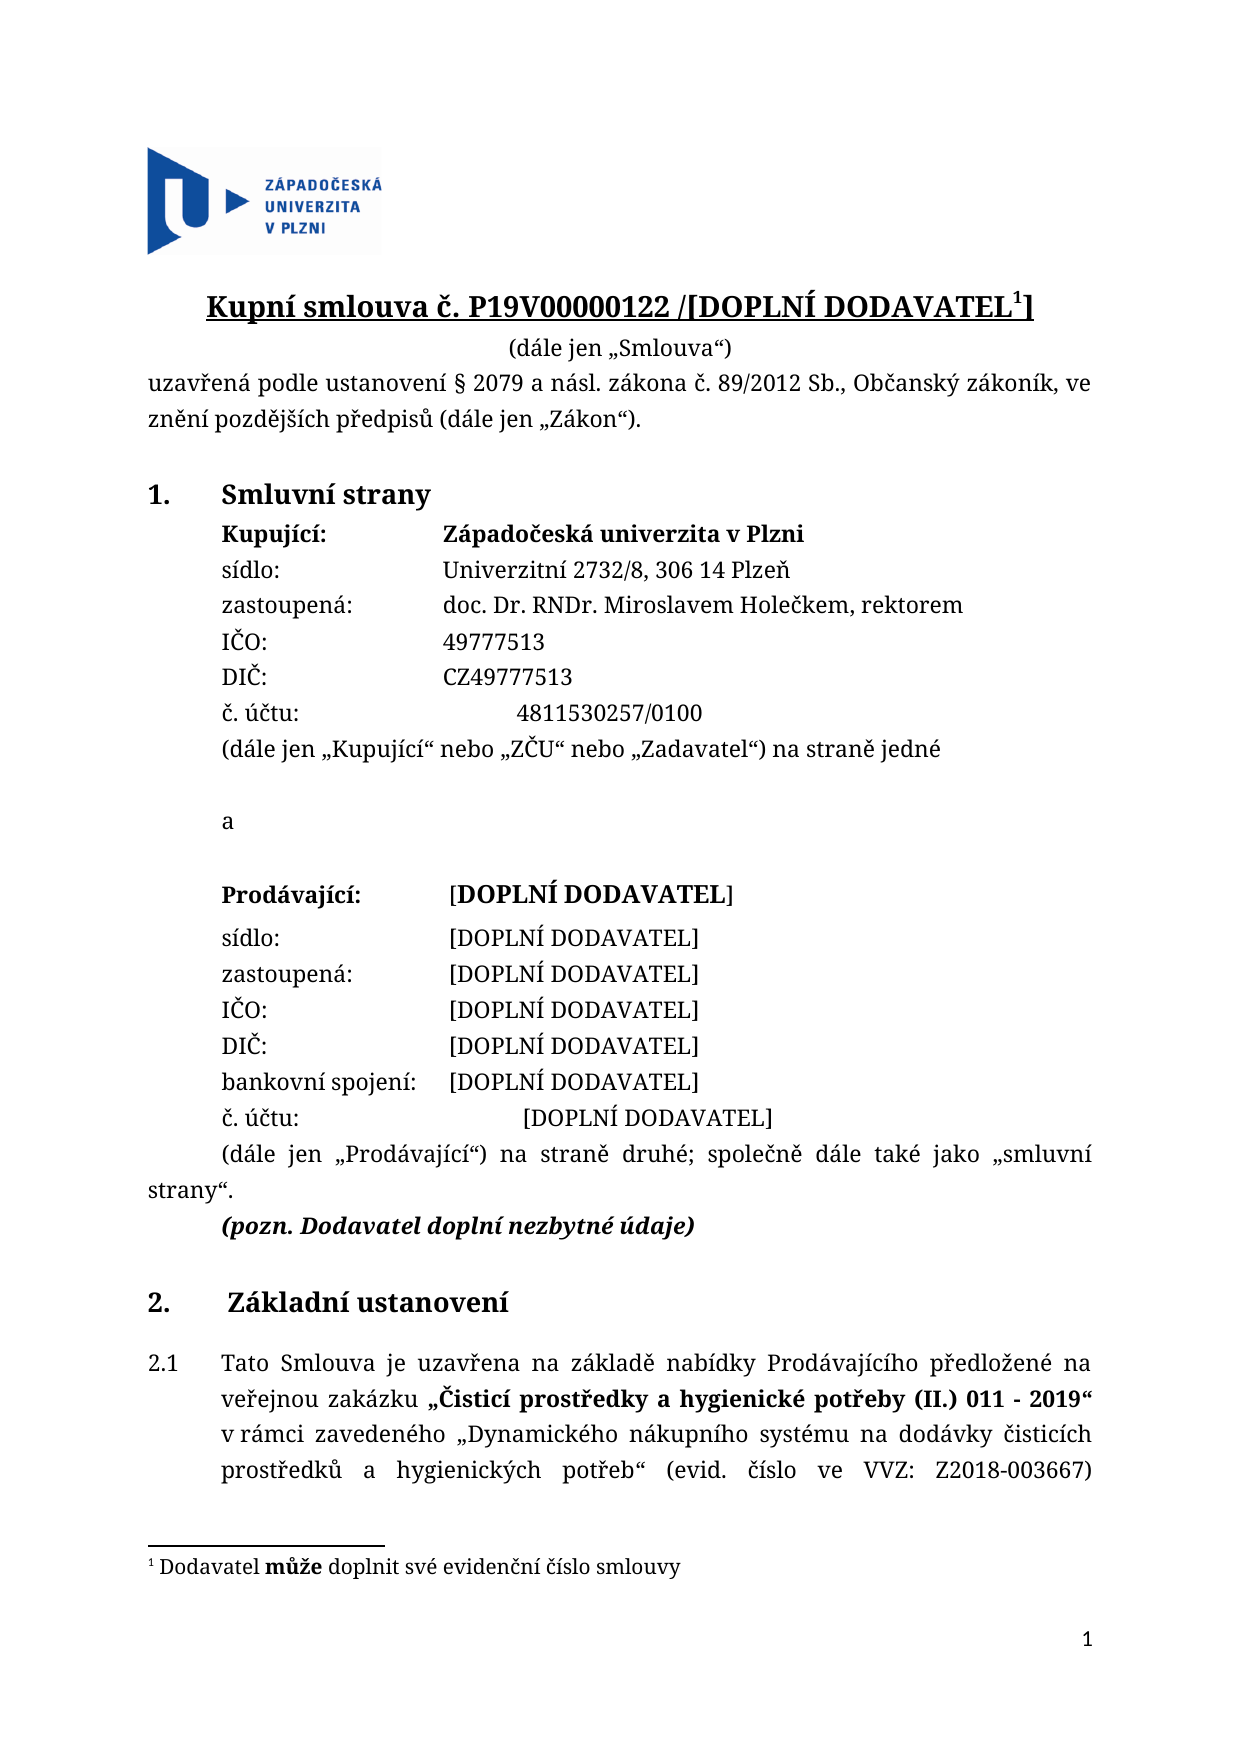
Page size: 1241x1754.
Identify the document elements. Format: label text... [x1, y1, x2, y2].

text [148, 1347, 1093, 1486]
text a [221, 805, 1093, 836]
text Prodávající: [DOPLNÍ DODAVATEL] [148, 877, 1093, 911]
text Kupní smlouva č. P19V00000122 /[DOPLNÍ DODAVATEL] [148, 286, 1093, 326]
text 2. Základní ustanovení [148, 1283, 1093, 1320]
text uzavřená podle ustanovení § 2079 a násl. zákona č. 89/2012 Sb., Občanský zákoník, ve znění pozdějších předpisů (dále jen „Zákon“). [148, 367, 1093, 434]
text (dále jen „Smlouva“) [148, 331, 1093, 363]
text (dále jen „Kupující“ nebo „ZČU“ nebo „Zadavatel“) na straně jedné [221, 733, 1093, 764]
text IČO: 49777513 [221, 625, 1093, 657]
text (pozn. Dodavatel doplní nezbytné údaje) [148, 1210, 1093, 1241]
text DIČ: [DOPLNÍ DODAVATEL] [221, 1030, 1093, 1061]
text (dále jen „Prodávající“) na straně druhé; společně dále také jako „smluvní strany“. [148, 1138, 1093, 1205]
text č. účtu: [DOPLNÍ DODAVATEL] [221, 1102, 1093, 1133]
text DIČ: CZ49777513 [221, 661, 1093, 693]
text zastoupená: doc. Dr. RNDr. Miroslavem Holečkem, rektorem [221, 589, 1093, 621]
text IČO: [DOPLNÍ DODAVATEL] [221, 994, 1093, 1026]
text Kupující: Západočeská univerzita v Plzni [221, 518, 1093, 549]
text bankovní spojení: [DOPLNÍ DODAVATEL] [148, 1066, 1093, 1097]
picture [147, 147, 382, 255]
text zastoupená: [DOPLNÍ DODAVATEL] [221, 958, 1093, 989]
text č. účtu: 4811530257/0100 [221, 697, 1093, 728]
text sídlo: Univerzitní 2732/8, 306 14 Plzeň [221, 553, 1093, 585]
text 1. Smluvní strany [148, 475, 1093, 512]
text sídlo: [DOPLNÍ DODAVATEL] [221, 922, 1093, 954]
